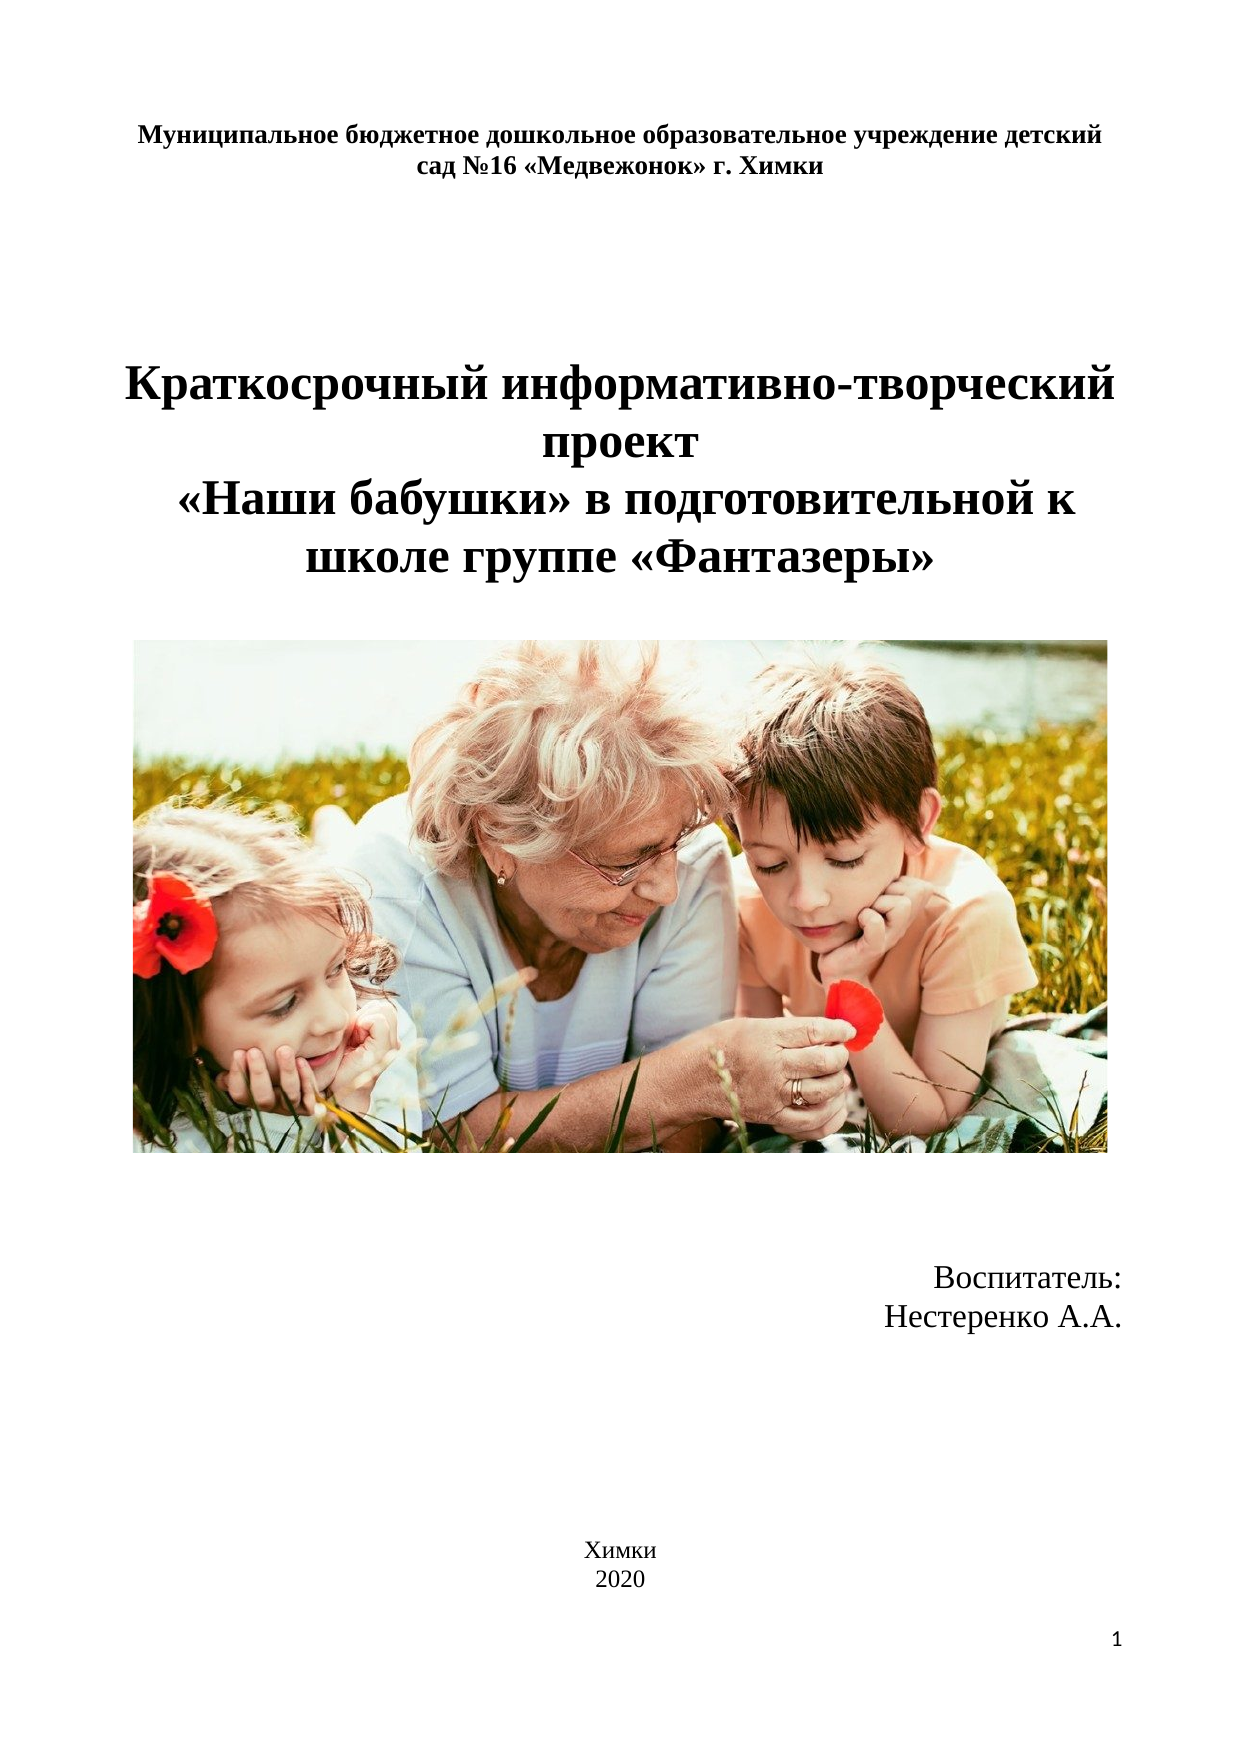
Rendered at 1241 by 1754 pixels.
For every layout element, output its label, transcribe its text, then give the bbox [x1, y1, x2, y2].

text Краткосрочный информативно-творческий проект [118, 353, 1122, 468]
text Муниципальное бюджетное дошкольное образовательное учреждение детский сад №16 «Медвежонок» г. Химки [118, 118, 1122, 180]
text 2020 [118, 1564, 1122, 1593]
text Химки [118, 1535, 1122, 1564]
text Воспитатель: [118, 1257, 1122, 1296]
text Нестеренко А.А. [118, 1296, 1122, 1334]
picture [132, 640, 1108, 1153]
text «Наши бабушки» в подготовительной к школе группе «Фантазеры» [118, 468, 1122, 583]
